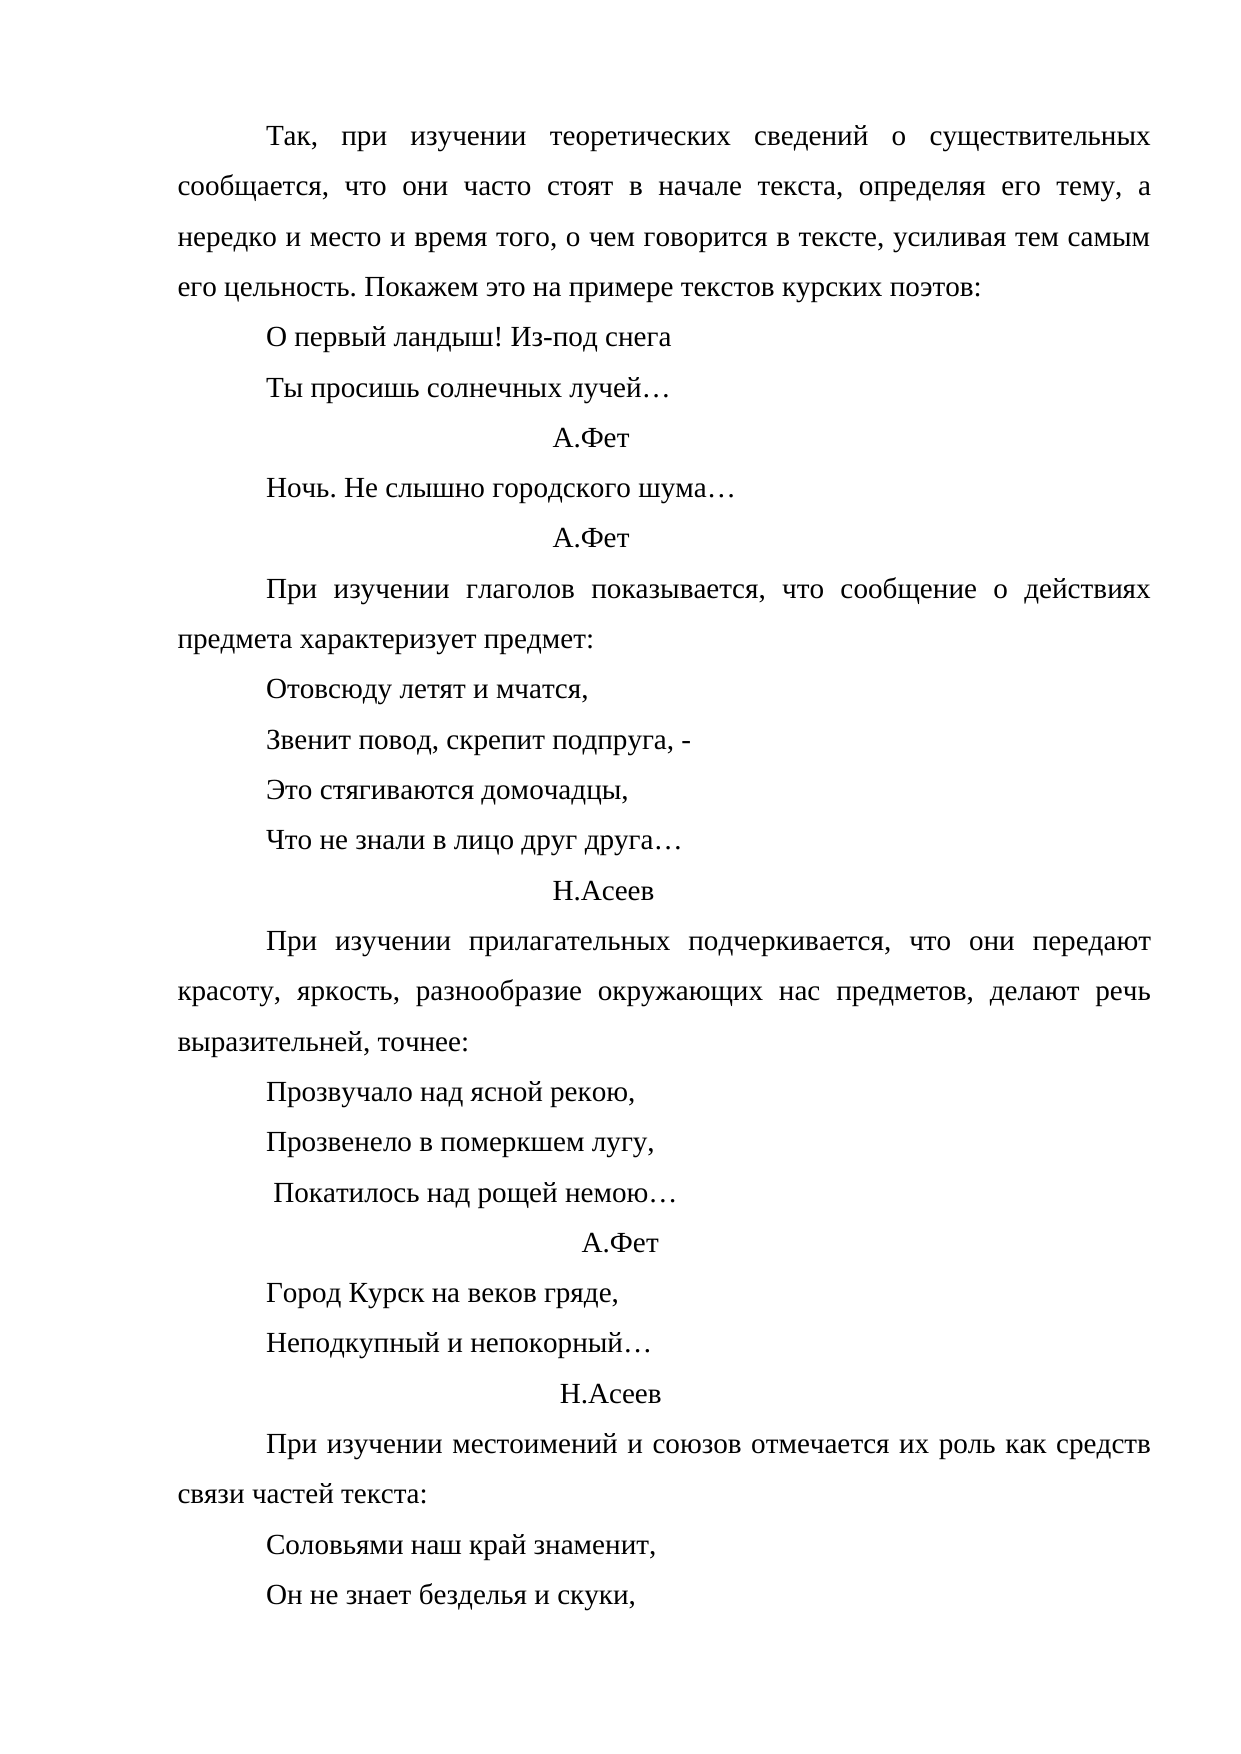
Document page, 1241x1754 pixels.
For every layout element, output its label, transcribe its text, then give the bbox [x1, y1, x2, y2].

text Звенит повод, скрепит подпруга, - [177, 722, 1152, 755]
text Ты просишь солнечных лучей… [177, 370, 1152, 403]
text При изучении местоимений и союзов отмечается их роль как средств связи частей текста: [177, 1426, 1152, 1510]
text Ночь. Не слышно городского шума… [177, 470, 1152, 504]
text Н.Асеев [177, 1376, 1152, 1409]
text А.Фет [177, 420, 1152, 453]
text А.Фет [463, 1225, 1152, 1258]
text Он не знает безделья и скуки, [177, 1577, 1152, 1611]
text Так, при изучении теоретических сведений о существительных сообщается, что они часто стоят в начале текста, определяя его тему, а нередко и место и время того, о чем говорится в тексте, усиливая тем самым его цельность. Покажем это на примере текстов курских поэтов: [177, 118, 1152, 303]
text Прозвенело в померкшем лугу, [177, 1124, 1152, 1158]
text Соловьями наш край знаменит, [177, 1527, 1152, 1560]
text А.Фет [177, 521, 1152, 554]
text Прозвучало над ясной рекою, [177, 1074, 1152, 1108]
text Что не знали в лицо друг друга… [177, 822, 1152, 856]
text Город Курск на веков гряде, [177, 1275, 1152, 1309]
text Это стягиваются домочадцы, [177, 772, 1152, 806]
text О первый ландыш! Из-под снега [177, 319, 1152, 353]
text При изучении глаголов показывается, что сообщение о действиях предмета характеризует предмет: [177, 571, 1152, 655]
text При изучении прилагательных подчеркивается, что они передают красоту, яркость, разнообразие окружающих нас предметов, делают речь выразительней, точнее: [177, 923, 1152, 1057]
text Отовсюду летят и мчатся, [177, 672, 1152, 705]
text Покатилось над рощей немою… [177, 1175, 1152, 1208]
text Н.Асеев [177, 873, 1152, 906]
text Неподкупный и непокорный… [177, 1326, 1152, 1359]
